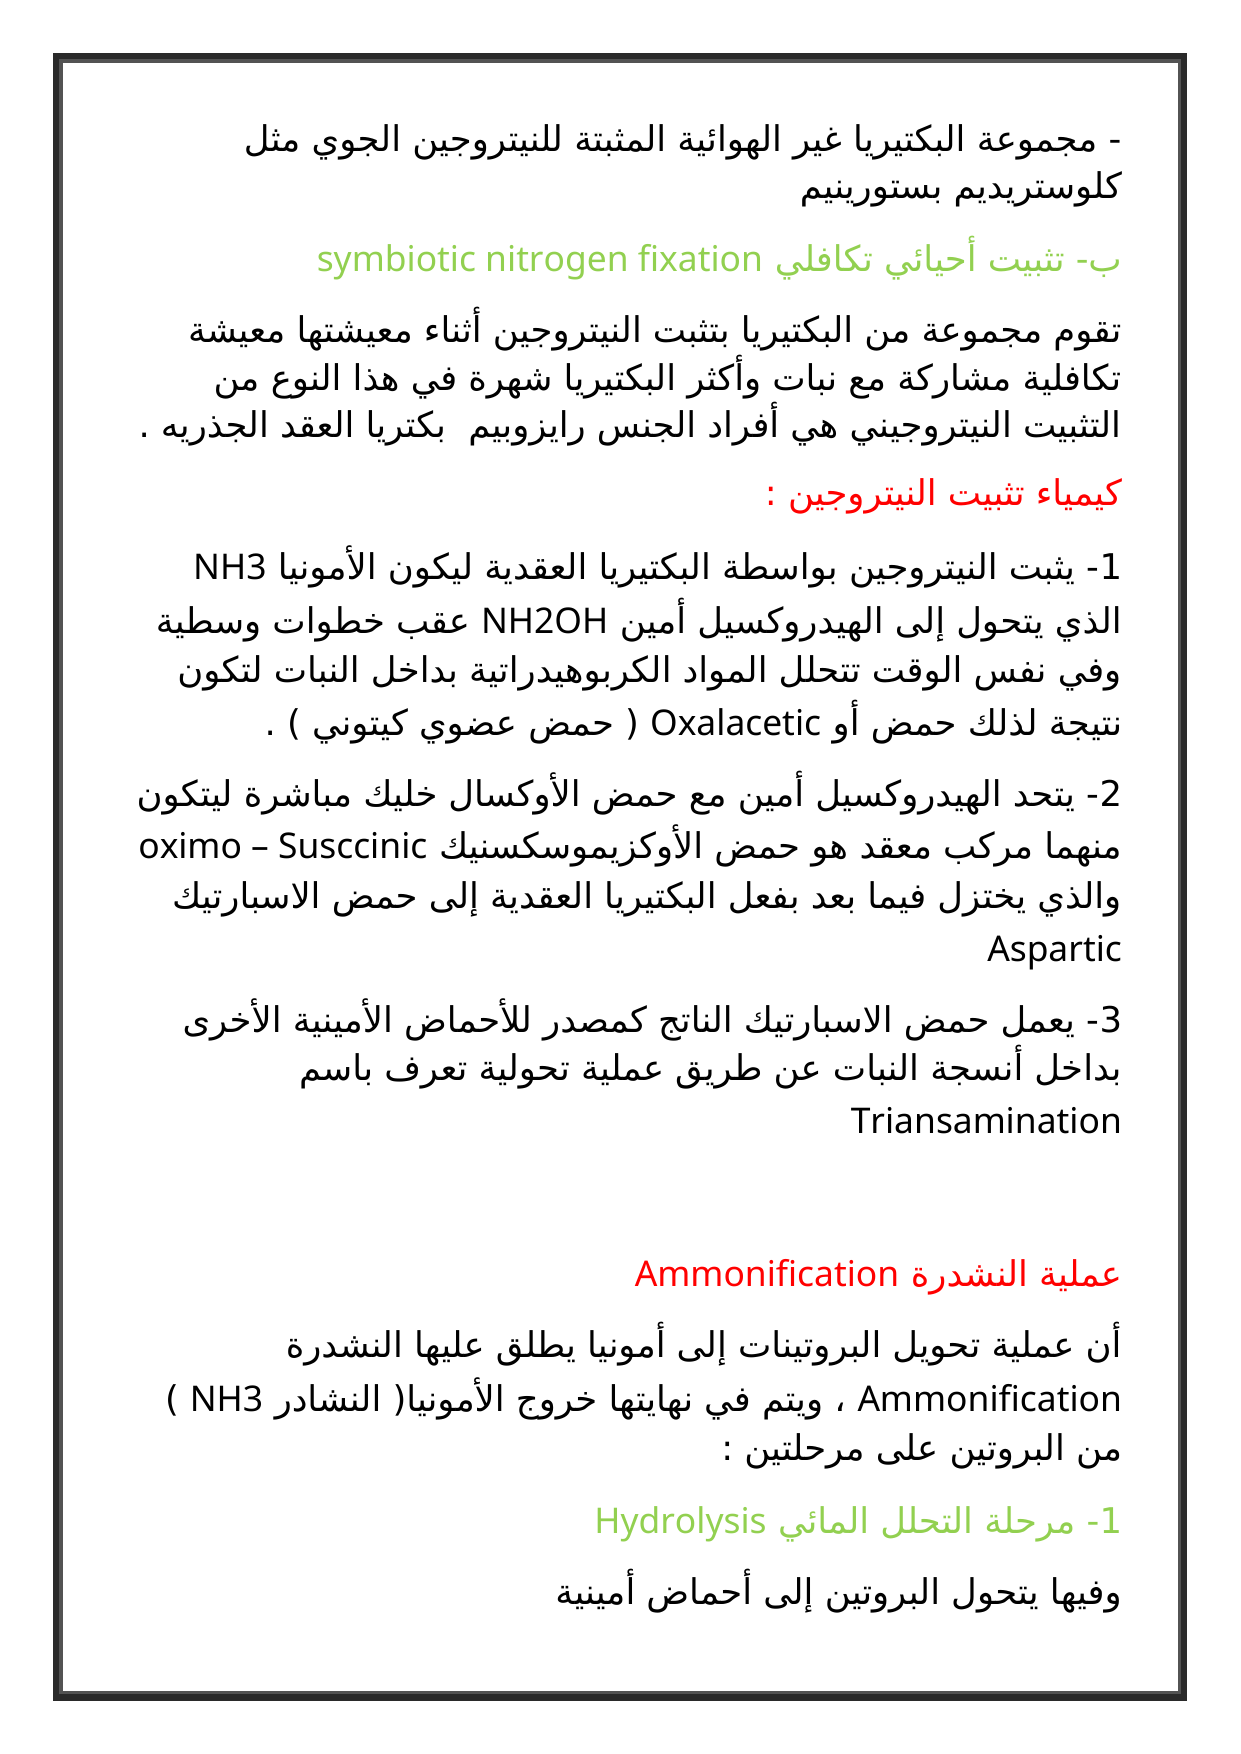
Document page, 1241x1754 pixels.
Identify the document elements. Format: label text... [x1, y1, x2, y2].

text أن عملية تحويل البروتينات إلى أمونيا يطلق عليها النشدرة Ammonification ، ويتم في نهايتها خروج الأمونيا( النشادر NH3 ) من البروتين على مرحلتين : [118, 1324, 1122, 1469]
text تقوم مجموعة من البكتيريا بتثبت النيتروجين أثناء معيشتها معيشة تكافلية مشاركة مع نبات وأكثر البكتيريا شهرة في هذا النوع من التثبيت النيتروجيني هي أفراد الجنس رايزوبيم بكتريا العقد الجذريه . [118, 310, 1122, 446]
text - مجموعة البكتيريا غير الهوائية المثبتة للنيتروجين الجوي مثل كلوستريديم بستورينيم [118, 118, 1122, 207]
text 3- يعمل حمض الاسبارتيك الناتج كمصدر للأحماض الأمينية الأخرى بداخل أنسجة النبات عن طريق عملية تحولية تعرف باسم Triansamination [118, 1000, 1122, 1144]
text 1- مرحلة التحلل المائي Hydrolysis [118, 1496, 1122, 1544]
text عملية النشدرة Ammonification [118, 1248, 1122, 1297]
text 2- يتحد الهيدروكسيل أمين مع حمض الأوكسال خليك مباشرة ليتكون منهما مركب معقد هو حمض الأوكزيموسكسنيك oximo – Susccinic والذي يختزل فيما بعد بفعل البكتيريا العقدية إلى حمض الاسبارتيك Aspartic [118, 773, 1122, 972]
text ب- تثبيت أحيائي تكافلي symbiotic nitrogen fixation [118, 234, 1122, 282]
text كيمياء تثبيت النيتروجين : [118, 473, 1122, 514]
text 1- يثبت النيتروجين بواسطة البكتيريا العقدية ليكون الأمونيا NH3 الذي يتحول إلى الهيدروكسيل أمين NH2OH عقب خطوات وسطية وفي نفس الوقت تتحلل المواد الكربوهيدراتية بداخل النبات لتكون نتيجة لذلك حمض أو Oxalacetic ( حمض عضوي كيتوني ) . [118, 541, 1122, 746]
text وفيها يتحول البروتين إلى أحماض أمينية [118, 1572, 1122, 1613]
